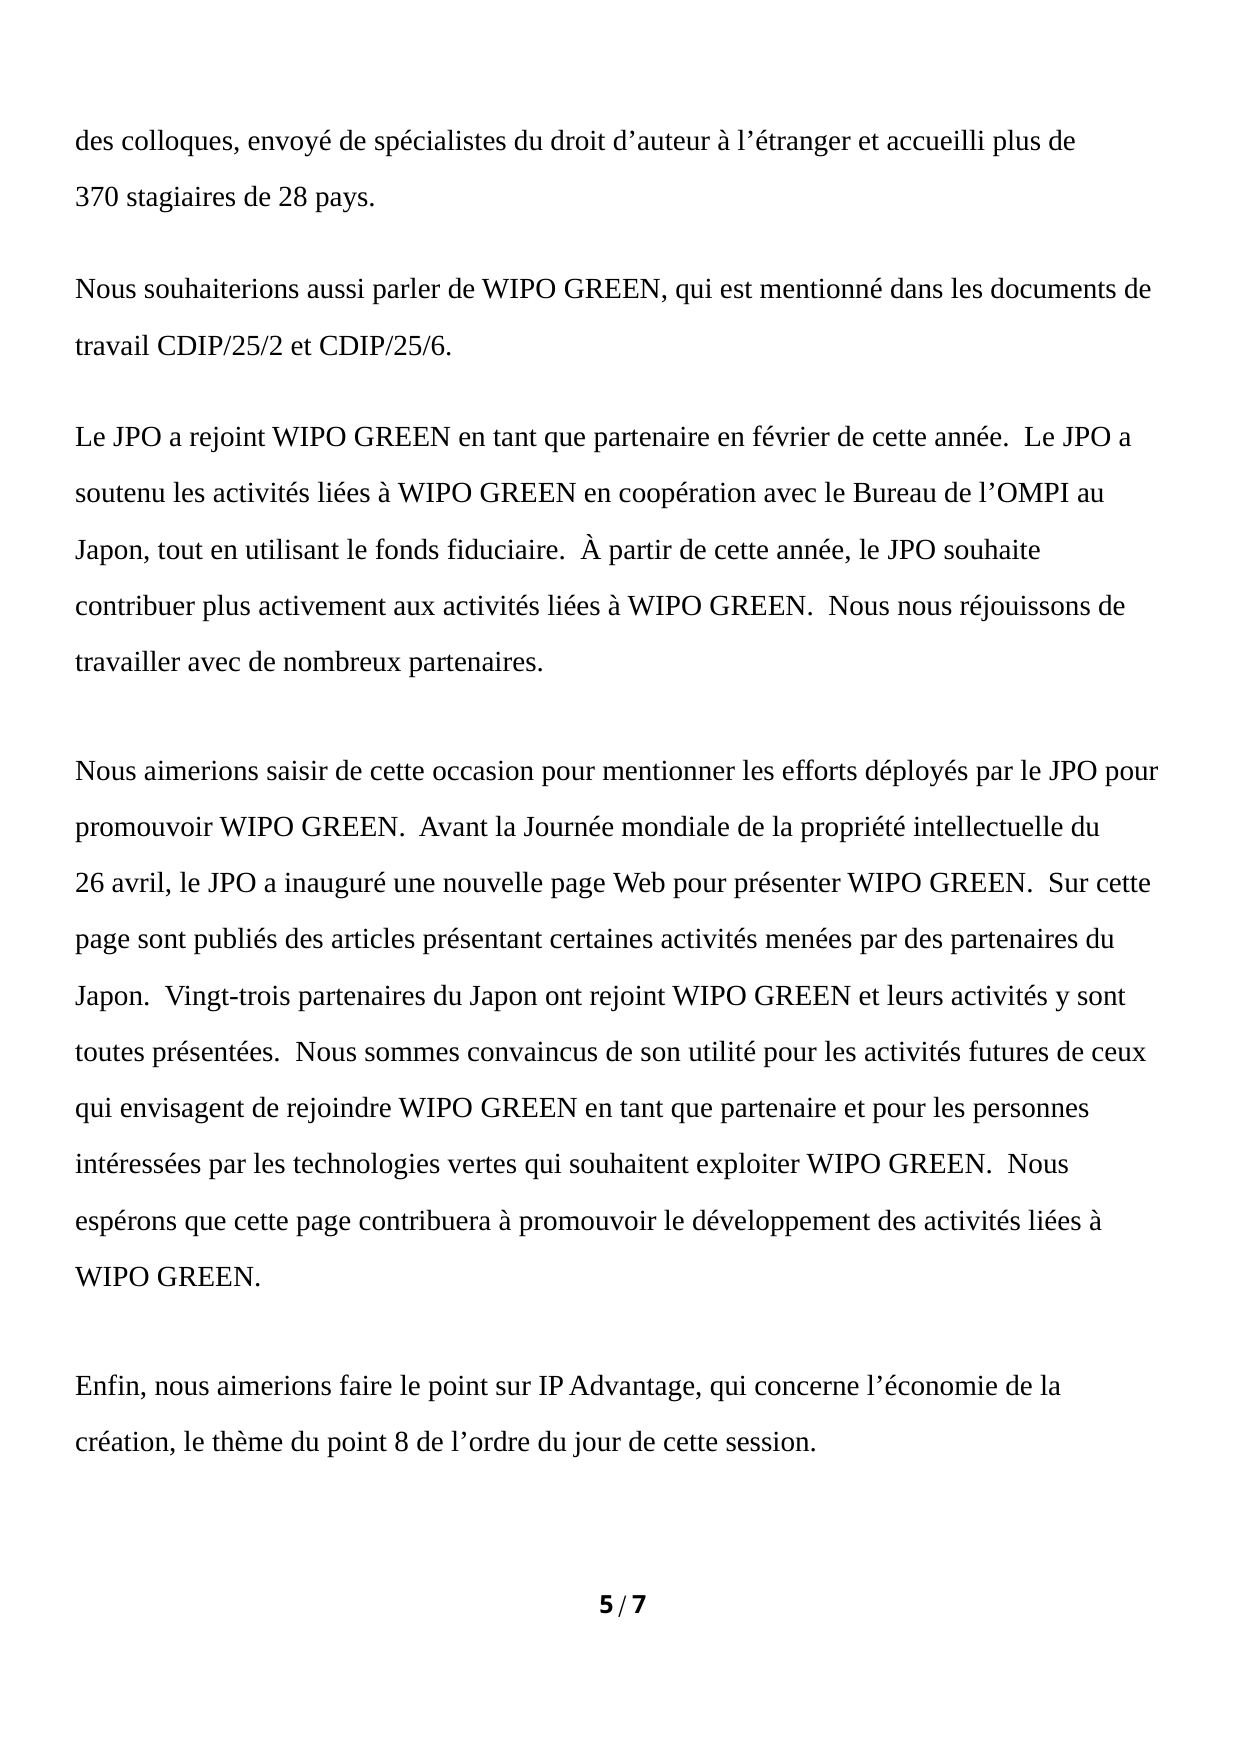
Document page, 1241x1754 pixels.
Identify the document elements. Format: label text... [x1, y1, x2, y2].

text Enfin, nous aimerions faire le point sur IP Advantage, qui concerne l’économie de la création, le thème du point 8 de l’ordre du jour de cette session. [75, 1366, 1165, 1459]
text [75, 121, 1165, 215]
text Le JPO a rejoint WIPO GREEN en tant que partenaire en février de cette année. Le JPO a soutenu les activités liées à WIPO GREEN en coopération avec le Bureau de l’OMPI au Japon, tout en utilisant le fonds fiduciaire. À partir de cette année, le JPO souhaite contribuer plus activement aux activités liées à WIPO GREEN. Nous nous réjouissons de travailler avec de nombreux partenaires. [75, 417, 1165, 680]
text Nous aimerions saisir de cette occasion pour mentionner les efforts déployés par le JPO pour promouvoir WIPO GREEN. Avant la Journée mondiale de la propriété intellectuelle du 26 avril, le JPO a inauguré une nouvelle page Web pour présenter WIPO GREEN. Sur cette page sont publiés des articles présentant certaines activités menées par des partenaires du Japon. Vingt-trois partenaires du Japon ont rejoint WIPO GREEN et leurs activités y sont toutes présentées. Nous sommes convaincus de son utilité pour les activités futures de ceux qui envisagent de rejoindre WIPO GREEN en tant que partenaire et pour les personnes intéressées par les technologies vertes qui souhaitent exploiter WIPO GREEN. Nous espérons que cette page contribuera à promouvoir le développement des activités liées à WIPO GREEN. [75, 751, 1165, 1295]
text Nous souhaiterions aussi parler de WIPO GREEN, qui est mentionné dans les documents de travail CDIP/25/2 et CDIP/25/6. [75, 269, 1165, 363]
